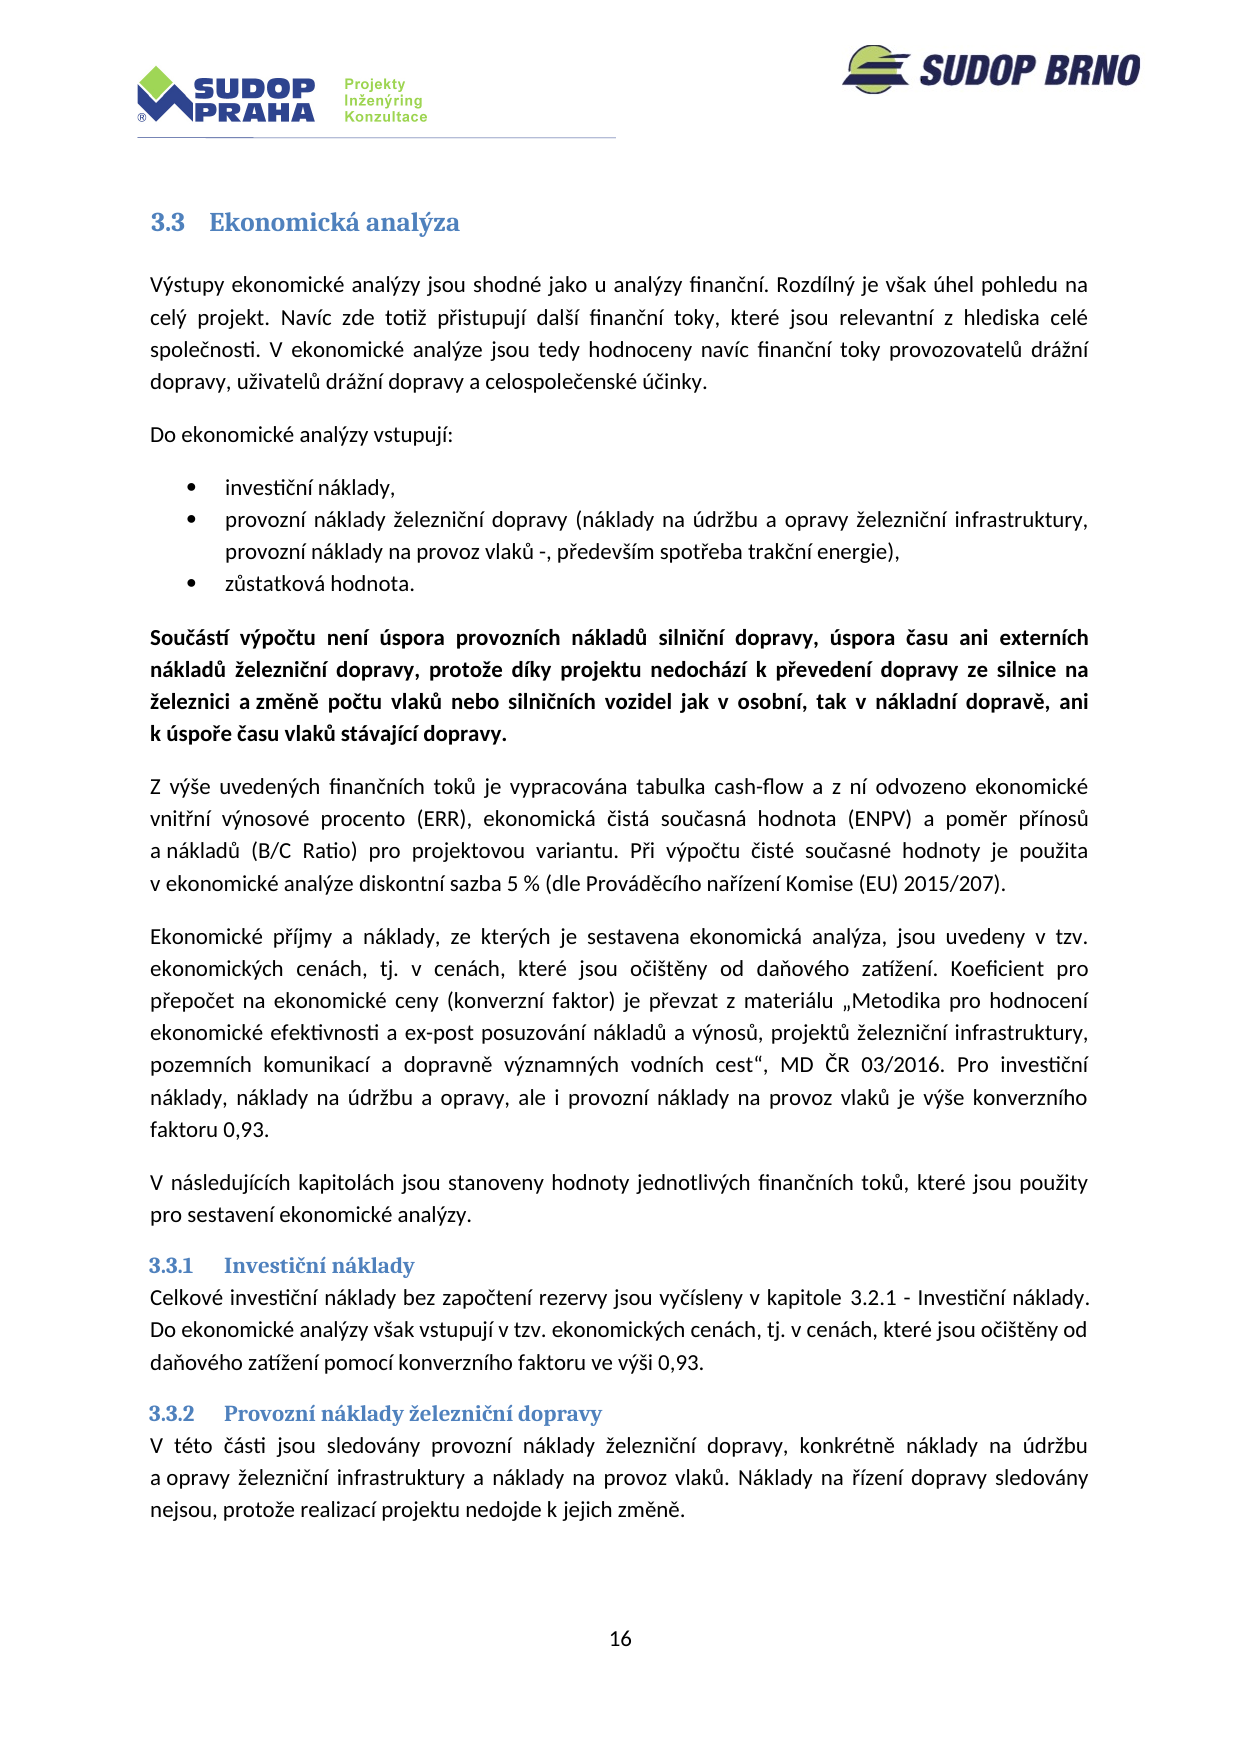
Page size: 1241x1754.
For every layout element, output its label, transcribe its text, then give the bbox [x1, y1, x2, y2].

text Výstupy ekonomické analýzy jsou shodné jako u analýzy finanční. Rozdílný je však úhel pohledu na celý projekt. Navíc zde totiž přistupují další finanční toky, které jsou relevantní z hlediska celé společnosti. V ekonomické analýze jsou tedy hodnoceny navíc finanční toky provozovatelů drážní dopravy, uživatelů drážní dopravy a celospolečenské účinky. [150, 270, 1090, 395]
text Ekonomické příjmy a náklady, ze kterých je sestavena ekonomická analýza, jsou uvedeny v tzv. ekonomických cenách, tj. v cenách, které jsou očištěny od daňového zatížení. Koeficient pro přepočet na ekonomické ceny (konverzní faktor) je převzat z materiálu „Metodika pro hodnocení ekonomické efektivnosti a ex-post posuzování nákladů a výnosů, projektů železniční infrastruktury, pozemních komunikací a dopravně významných vodních cest“, MD ČR 03/2016. Pro investiční náklady, náklady na údržbu a opravy, ale i provozní náklady na provoz vlaků je výše konverzního faktoru 0,93. [150, 922, 1090, 1143]
text V následujících kapitolách jsou stanoveny hodnoty jednotlivých finančních toků, které jsou použity pro sestavení ekonomické analýzy. [150, 1168, 1090, 1228]
text V této části jsou sledovány provozní náklady železniční dopravy, konkrétně náklady na údržbu a opravy železniční infrastruktury a náklady na provoz vlaků. Náklady na řízení dopravy sledovány nejsou, protože realizací projektu nedojde k jejich změně. [150, 1431, 1090, 1523]
list provozní náklady železniční dopravy (náklady na údržbu a opravy železniční infrastruktury, provozní náklady na provoz vlaků -, především spotřeba trakční energie), [187, 505, 1090, 565]
list investiční náklady, [187, 473, 1090, 501]
subtitle Ekonomická analýza [151, 207, 1090, 238]
list zůstatková hodnota. [187, 569, 1090, 598]
text Celkové investiční náklady bez započtení rezervy jsou vyčísleny v kapitole 3.2.1 - Investiční náklady. Do ekonomické analýzy však vstupují v tzv. ekonomických cenách, tj. v cenách, které jsou očištěny od daňového zatížení pomocí konverzního faktoru ve výši 0,93. [150, 1283, 1090, 1376]
text Z výše uvedených finančních toků je vypracována tabulka cash-flow a z ní odvozeno ekonomické vnitřní výnosové procento (ERR), ekonomická čistá současná hodnota (ENPV) a poměr přínosů a nákladů (B/C Ratio) pro projektovou variantu. Při výpočtu čisté současné hodnoty je použita v ekonomické analýze diskontní sazba 5 % (dle Prováděcího nařízení Komise (EU) 2015/207). [150, 772, 1090, 897]
picture [137, 65, 435, 126]
text Součástí výpočtu není úspora provozních nákladů silniční dopravy, úspora času ani externích nákladů železniční dopravy, protože díky projektu nedochází k převedení dopravy ze silnice na železnici a změně počtu vlaků nebo silničních vozidel jak v osobní, tak v nákladní dopravě, ani k úspoře času vlaků stávající dopravy. [150, 623, 1090, 747]
text Do ekonomické analýzy vstupují: [150, 420, 1090, 448]
subtitle Investiční náklady [149, 1253, 1090, 1279]
subtitle Provozní náklady železniční dopravy [149, 1401, 1090, 1427]
picture [841, 45, 1149, 96]
